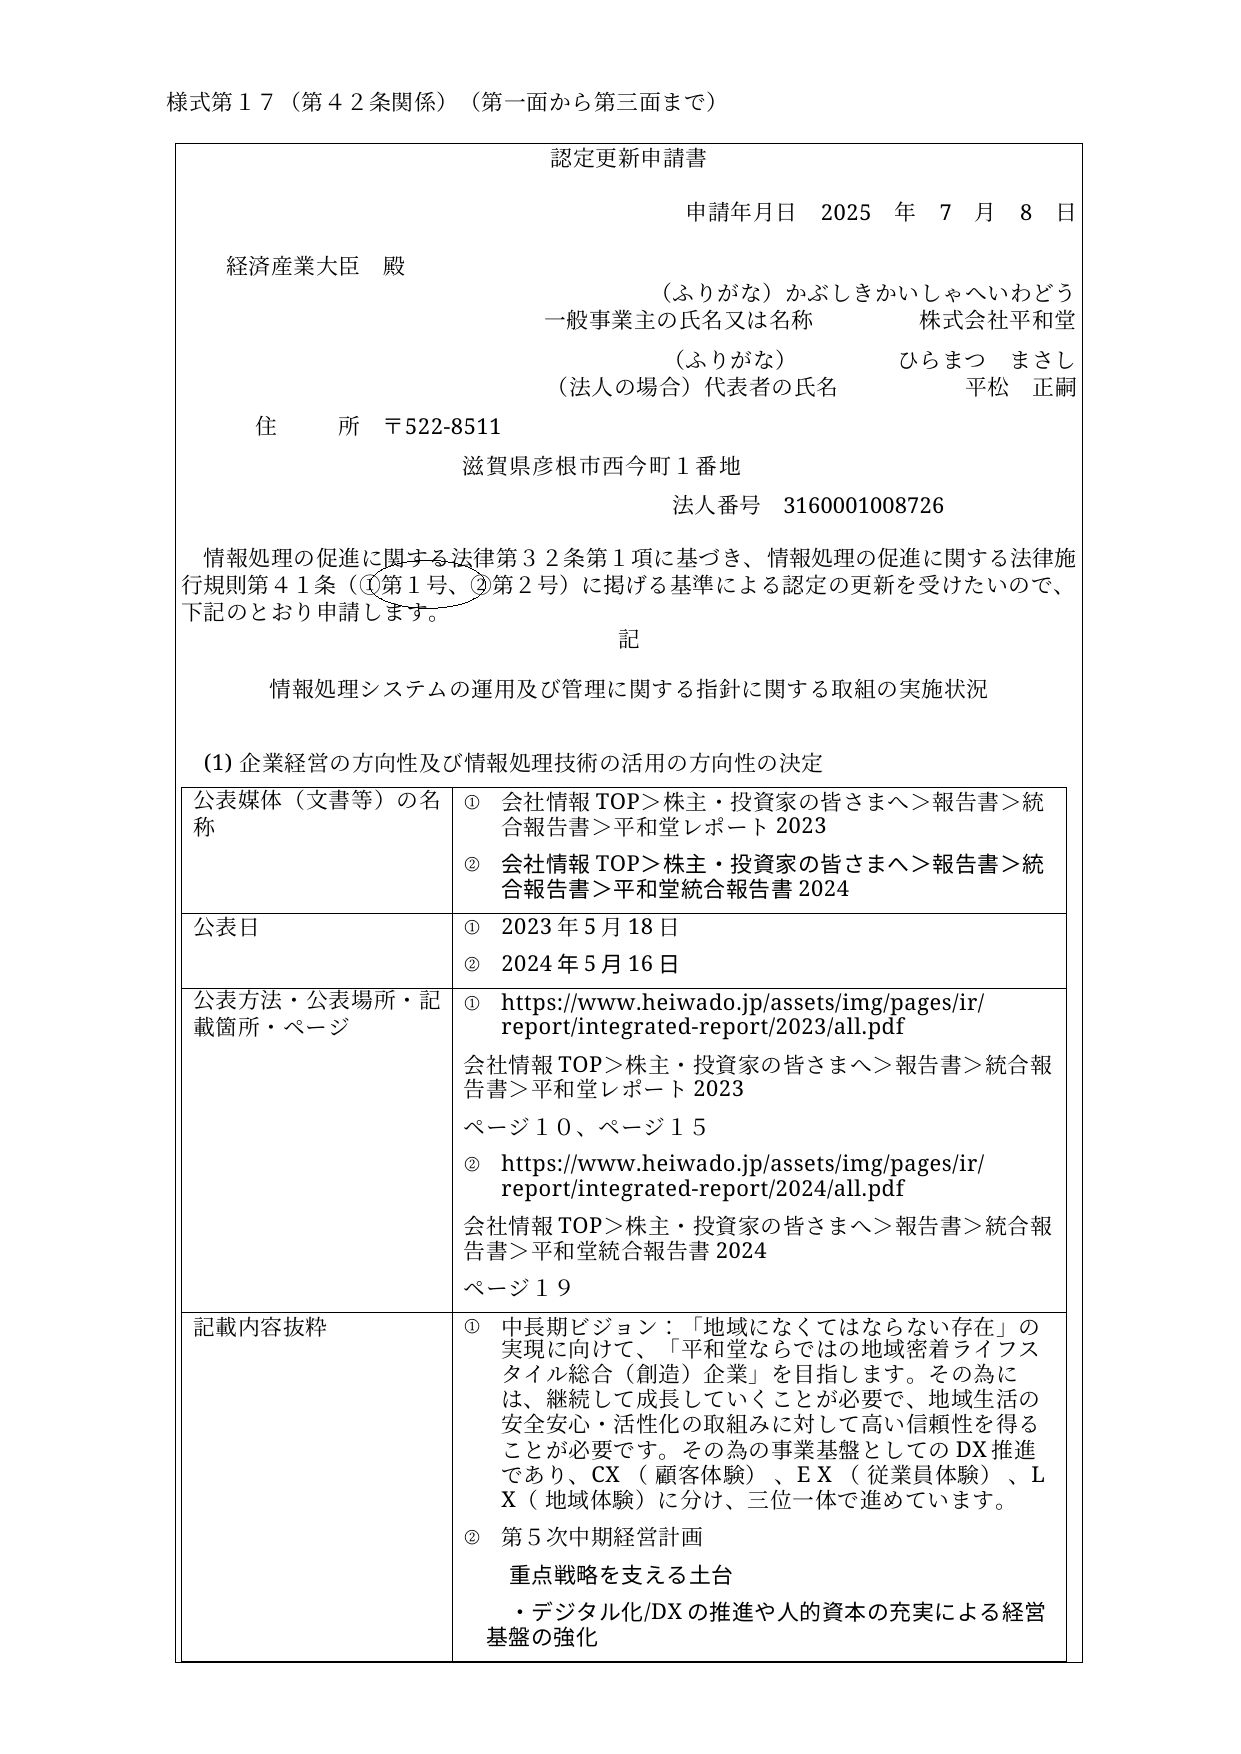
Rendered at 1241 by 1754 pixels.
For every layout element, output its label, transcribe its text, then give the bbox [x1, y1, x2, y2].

table_header 認定更新申請書 申請年月日 2025 年 7 月 8 日 経済産業大臣 殿 （ふりがな）かぶしきかいしゃへいわどう 一般事業主の氏名又は名称 株式会社平和堂 （ふりがな） ひらまつ まさし （法人の場合）代表者の氏名 平松 正嗣 住所 〒522-8511 滋賀県彦根市西今町１番地 法人番号 3160001008726 情報処理の促進に関する法律第３２条第１項に基づき、情報処理の促進に関する法律施行規則第４１条（①第１号、②第２号）に掲げる基準による認定の更新を受けたいので、下記のとおり申請します。 [176, 144, 1082, 626]
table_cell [176, 626, 1082, 1662]
text 様式第１７（第４２条関係）（第一面から第三面まで） [167, 89, 1070, 116]
